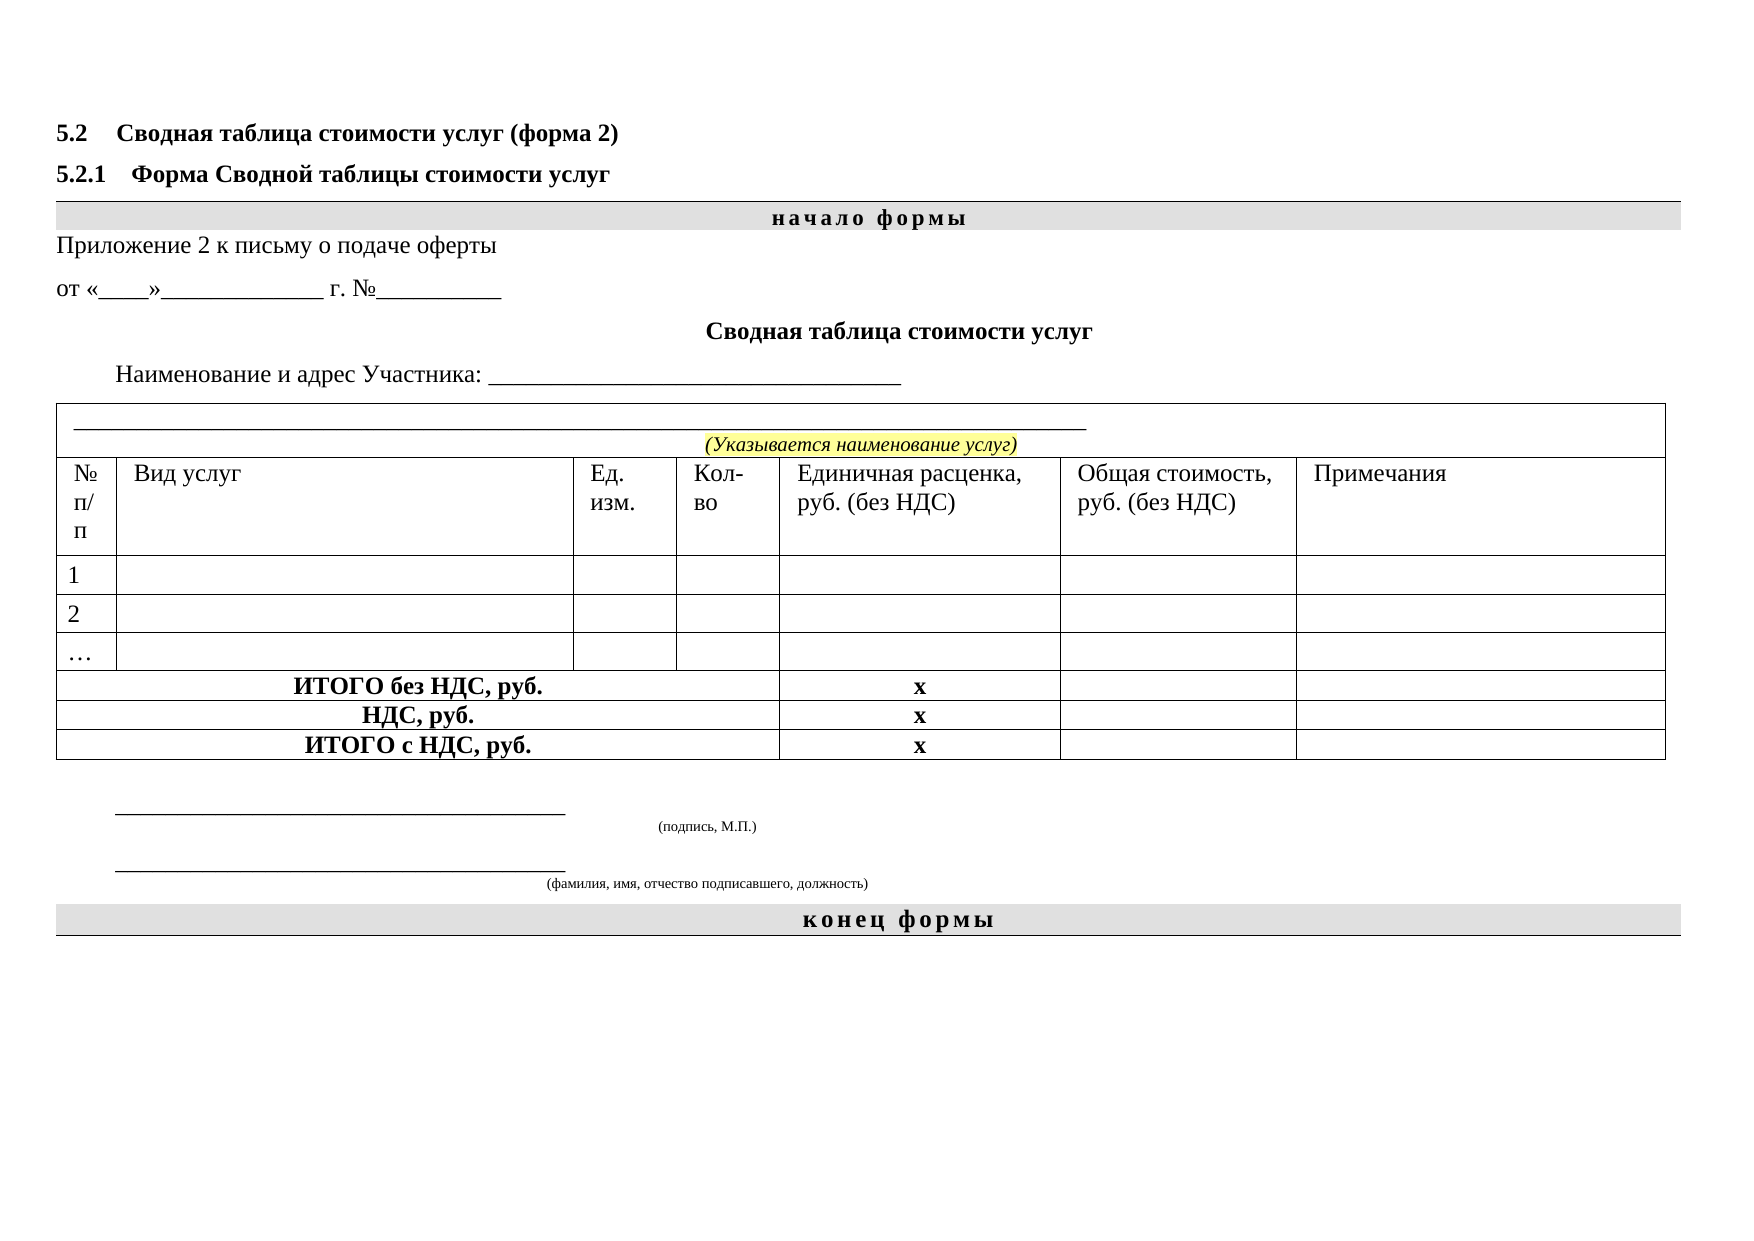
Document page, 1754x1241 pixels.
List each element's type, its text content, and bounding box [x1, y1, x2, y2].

table_cell ИТОГО без НДС, руб. [57, 671, 779, 699]
table_cell х [780, 671, 1060, 699]
table_cell [117, 595, 573, 632]
text (фамилия, имя, отчество подписавшего, должность) [56, 875, 1299, 904]
table_cell [1061, 556, 1296, 593]
text ____________________________________ [56, 846, 1683, 875]
table_cell [1297, 730, 1665, 759]
text ____________________________________ [56, 789, 1683, 818]
table_cell [1061, 730, 1296, 759]
table_cell [677, 633, 779, 670]
table_cell [780, 595, 1060, 632]
table_cell [574, 595, 676, 632]
table_cell Вид услуг [117, 458, 573, 555]
table_cell х [780, 730, 1060, 759]
table_cell [1061, 633, 1296, 670]
subtitle Форма Сводной таблицы стоимости услуг [56, 159, 1683, 188]
table_cell Общая стоимость, руб. (без НДС) [1061, 458, 1296, 555]
table_cell [1297, 701, 1665, 729]
text Сводная таблица стоимости услуг [56, 316, 1683, 345]
table_cell [677, 595, 779, 632]
table_cell 2 [57, 595, 116, 632]
table_cell Кол-во [677, 458, 779, 555]
table_cell [117, 633, 573, 670]
subtitle Сводная таблица стоимости услуг (форма 2) [56, 118, 1683, 147]
table_cell [677, 556, 779, 593]
text конец формы [56, 904, 1681, 935]
table_cell [1061, 671, 1296, 699]
table_cell [574, 633, 676, 670]
table_cell [574, 556, 676, 593]
table_cell [1061, 701, 1296, 729]
table_header _________________________________________________________________________________ (Указывается наименование услуг) [57, 404, 1665, 457]
table_cell [117, 556, 573, 593]
table_cell ИТОГО с НДС, руб. [57, 730, 779, 759]
text начало формы [56, 202, 1681, 230]
table_cell [1297, 633, 1665, 670]
text Наименование и адрес Участника: _________________________________ [56, 359, 1683, 388]
text Приложение 2 к письму о подаче оферты [56, 230, 1683, 259]
table_cell Единичная расценка, руб. (без НДС) [780, 458, 1060, 555]
table_cell [1297, 556, 1665, 593]
text от «____»_____________ г. №__________ [56, 273, 1683, 302]
table_cell [780, 633, 1060, 670]
table_cell Примечания [1297, 458, 1665, 555]
table_cell Ед. изм. [574, 458, 676, 555]
table_cell № п/п [57, 458, 116, 555]
text (подпись, М.П.) [56, 818, 1299, 846]
table_cell 1 [57, 556, 116, 593]
table_cell НДС, руб. [57, 701, 779, 729]
table_cell … [57, 633, 116, 670]
table_cell [1297, 671, 1665, 699]
table_cell [1297, 595, 1665, 632]
table_cell [1061, 595, 1296, 632]
table_cell [780, 556, 1060, 593]
table_cell х [780, 701, 1060, 729]
